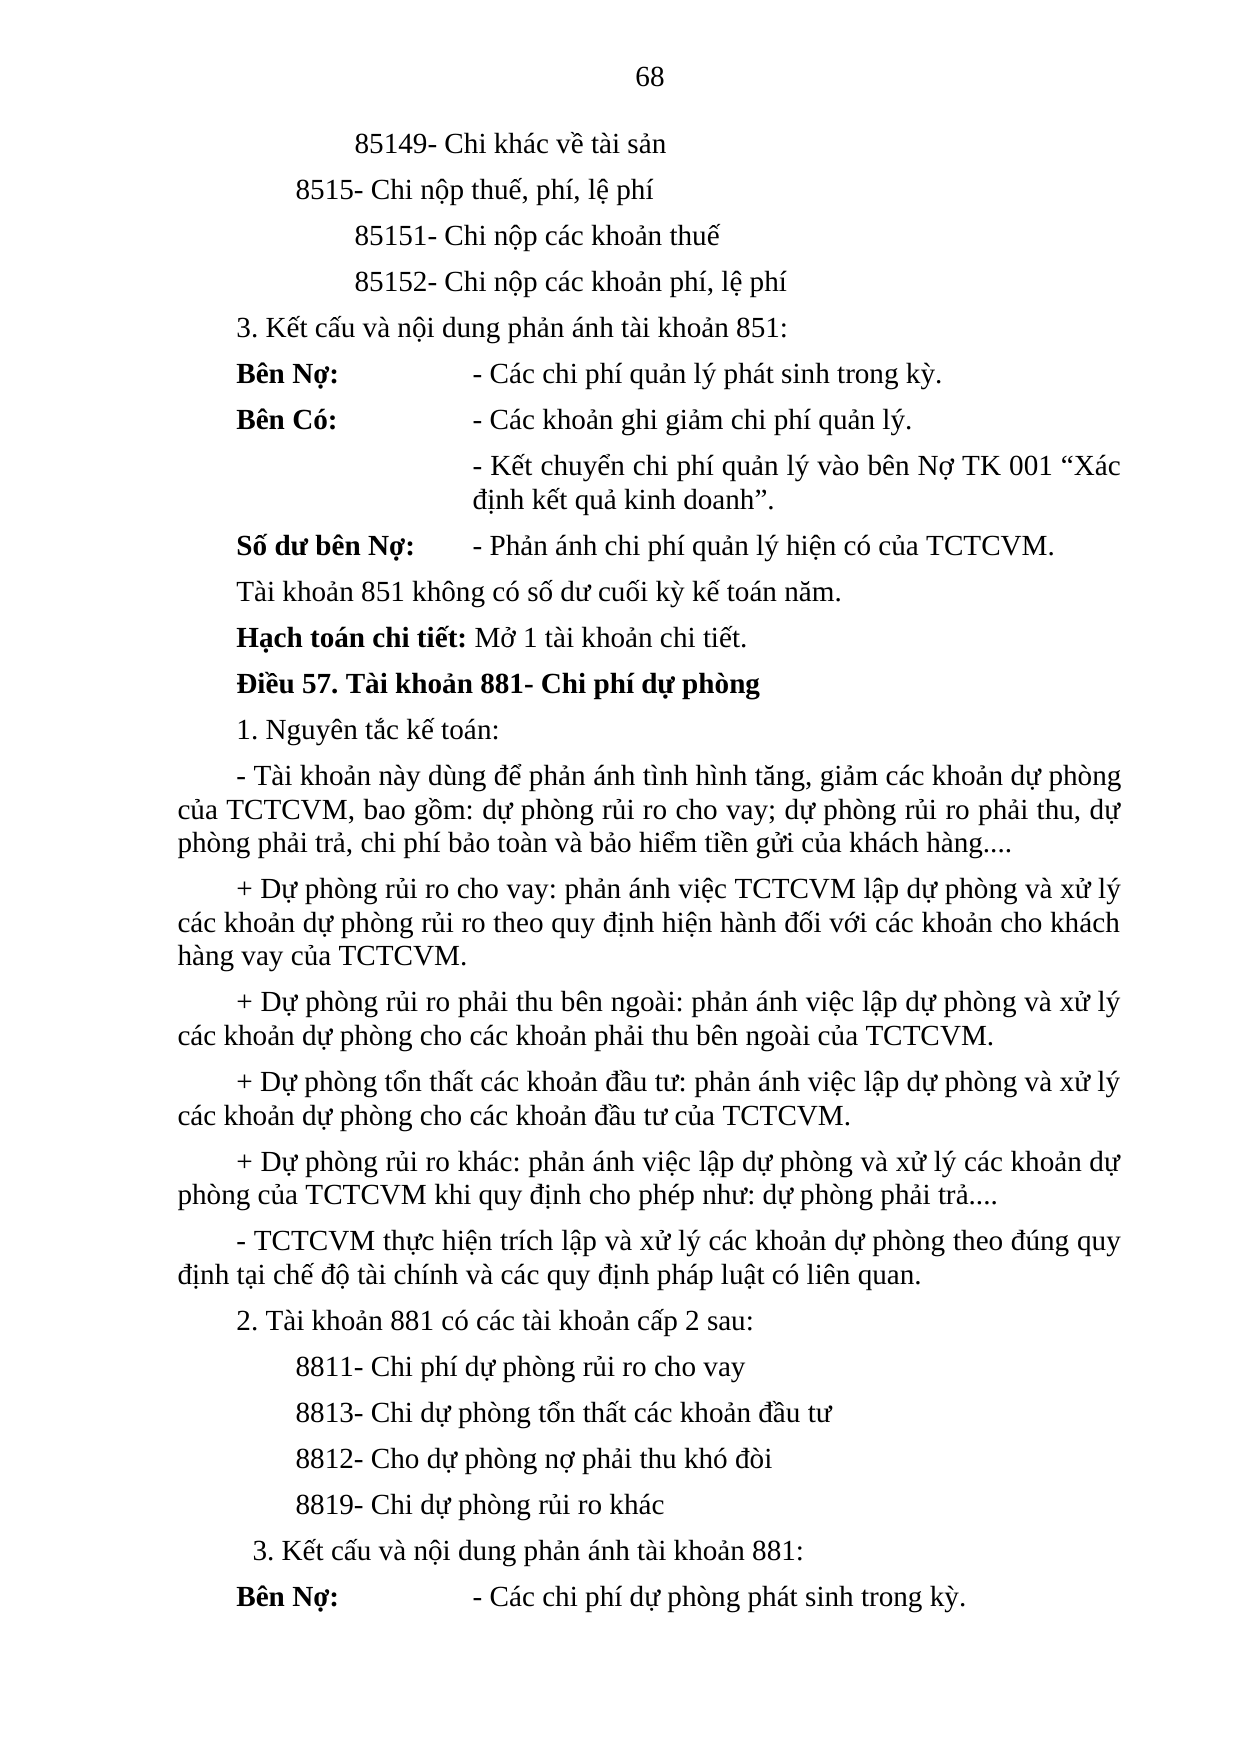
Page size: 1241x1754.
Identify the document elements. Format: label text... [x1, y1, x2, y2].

text 8819- Chi dự phòng rủi ro khác [177, 1487, 1122, 1521]
text 8812- Cho dự phòng nợ phải thu khó đòi [177, 1441, 1122, 1474]
text + Dự phòng tổn thất các khoản đầu tư: phản ánh việc lập dự phòng và xử lý các khoản dự phòng cho các khoản đầu tư của TCTCVM. [177, 1064, 1122, 1131]
text 1. Nguyên tắc kế toán: [177, 712, 1122, 746]
text 8813- Chi dự phòng tổn thất các khoản đầu tư [177, 1395, 1122, 1428]
text 85149- Chi khác về tài sản [236, 126, 1122, 160]
text 3. Kết cấu và nội dung phản ánh tài khoản 851: [177, 310, 1122, 344]
text + Dự phòng rủi ro cho vay: phản ánh việc TCTCVM lập dự phòng và xử lý các khoản dự phòng rủi ro theo quy định hiện hành đối với các khoản cho khách hàng vay của TCTCVM. [177, 871, 1122, 972]
text Hạch toán chi tiết: Mở 1 tài khoản chi tiết. [177, 620, 1122, 654]
subtitle Điều 57. Tài khoản 881- Chi phí dự phòng [177, 666, 1122, 700]
text Bên Nợ: - Các chi phí quản lý phát sinh trong kỳ. [177, 356, 1122, 390]
text - Kết chuyển chi phí quản lý vào bên Nợ TK 001 “Xác định kết quả kinh doanh”. [236, 448, 1122, 516]
text 85151- Chi nộp các khoản thuế [236, 218, 1122, 252]
text Tài khoản 851 không có số dư cuối kỳ kế toán năm. [177, 574, 1122, 608]
text 8811- Chi phí dự phòng rủi ro cho vay [177, 1349, 1122, 1382]
text Bên Nợ: - Các chi phí dự phòng phát sinh trong kỳ. [177, 1579, 1122, 1613]
text + Dự phòng rủi ro phải thu bên ngoài: phản ánh việc lập dự phòng và xử lý các khoản dự phòng cho các khoản phải thu bên ngoài của TCTCVM. [177, 984, 1122, 1052]
text Bên Có: - Các khoản ghi giảm chi phí quản lý. [177, 402, 1122, 436]
text - Tài khoản này dùng để phản ánh tình hình tăng, giảm các khoản dự phòng của TCTCVM, bao gồm: dự phòng rủi ro cho vay; dự phòng rủi ro phải thu, dự phòng phải trả, chi phí bảo toàn và bảo hiểm tiền gửi của khách hàng.... [177, 758, 1122, 859]
text 2. Tài khoản 881 có các tài khoản cấp 2 sau: [177, 1303, 1122, 1336]
text 85152- Chi nộp các khoản phí, lệ phí [236, 264, 1122, 298]
text 8515- Chi nộp thuế, phí, lệ phí [236, 172, 1122, 206]
text Số dư bên Nợ: - Phản ánh chi phí quản lý hiện có của TCTCVM. [236, 528, 1122, 562]
text + Dự phòng rủi ro khác: phản ánh việc lập dự phòng và xử lý các khoản dự phòng của TCTCVM khi quy định cho phép như: dự phòng phải trả.... [177, 1144, 1122, 1211]
text - TCTCVM thực hiện trích lập và xử lý các khoản dự phòng theo đúng quy định tại chế độ tài chính và các quy định pháp luật có liên quan. [177, 1223, 1122, 1290]
text 3. Kết cấu và nội dung phản ánh tài khoản 881: [177, 1533, 1122, 1567]
